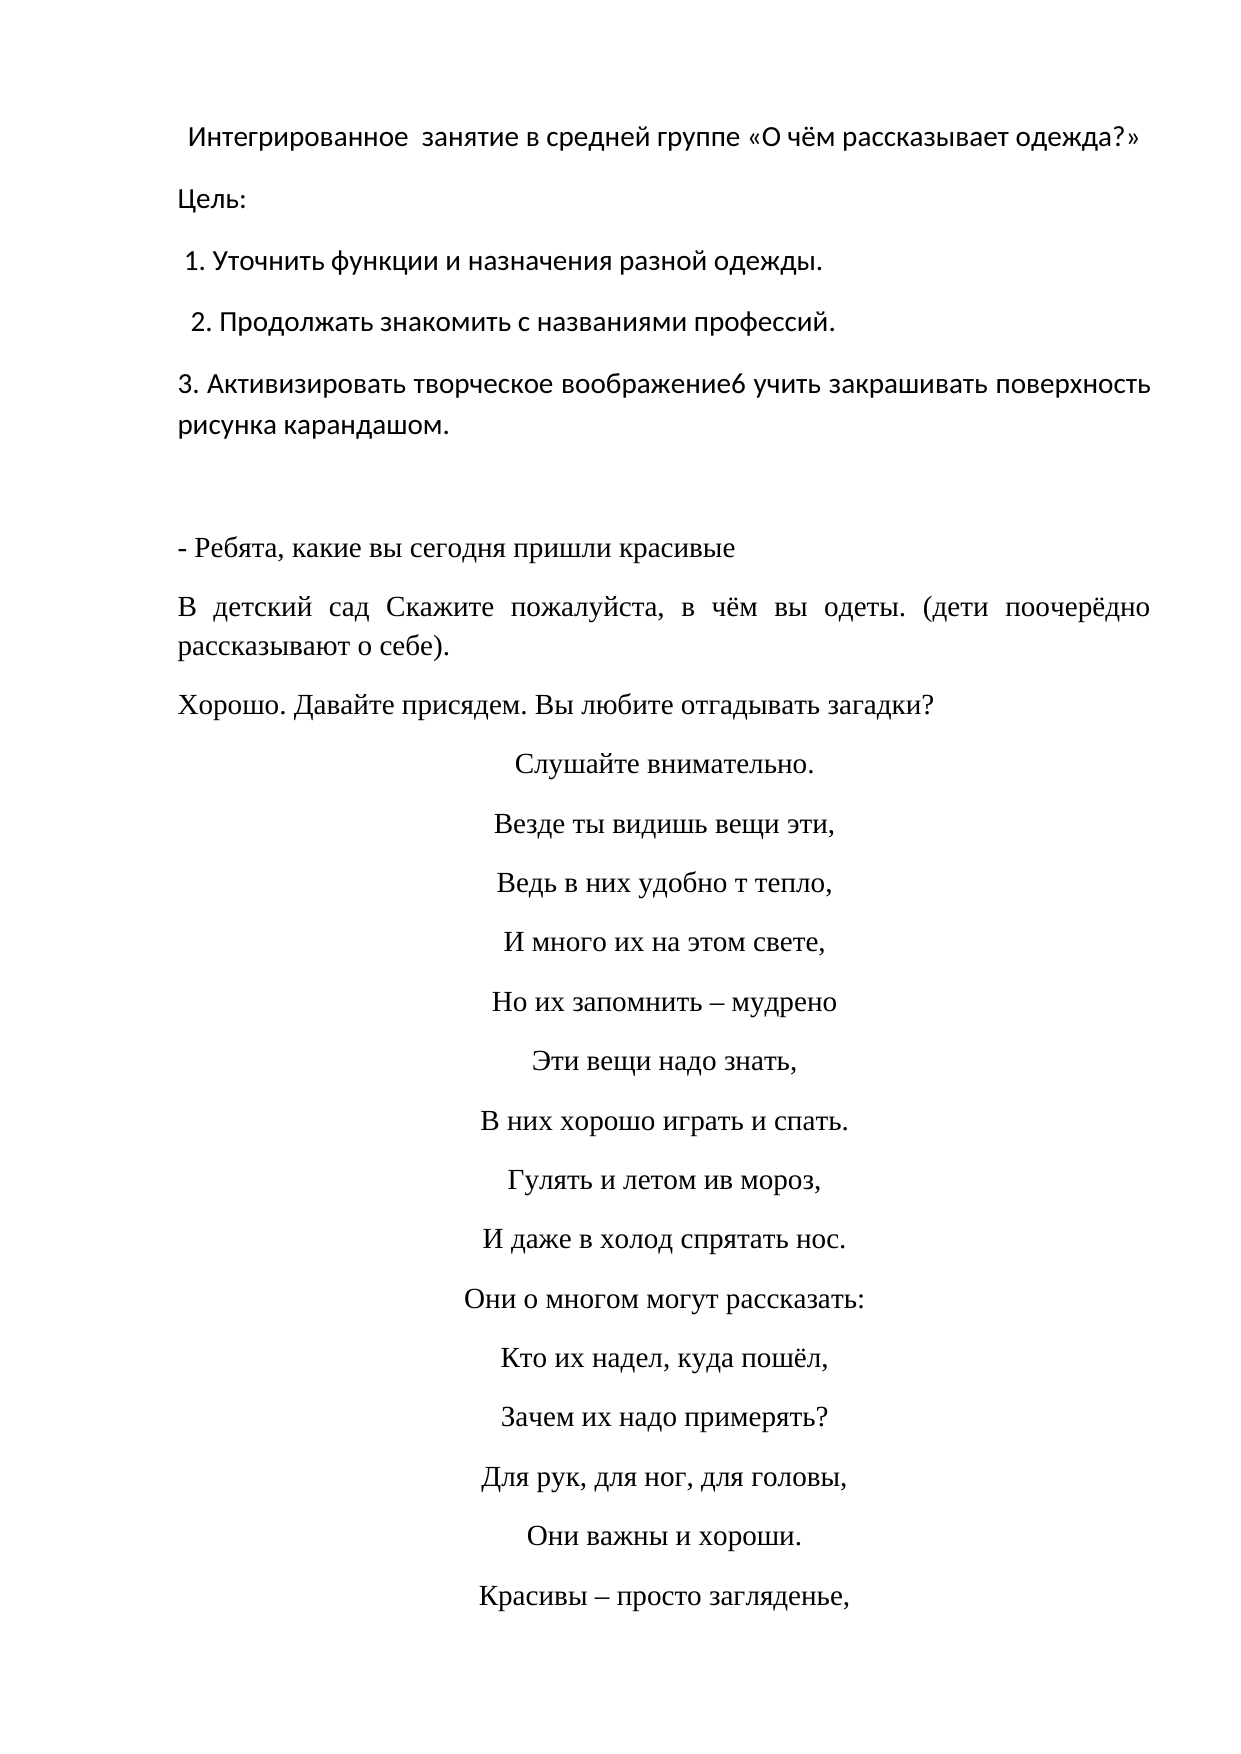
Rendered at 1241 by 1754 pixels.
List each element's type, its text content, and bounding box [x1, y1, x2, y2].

text 3. Активизировать творческое воображение6 учить закрашивать поверхность рисунка карандашом. [177, 365, 1152, 442]
text Хорошо. Давайте присядем. Вы любите отгадывать загадки? [177, 687, 1152, 721]
text Они о многом могут рассказать: [177, 1281, 1152, 1314]
text Везде ты видишь вещи эти, [177, 806, 1152, 839]
text Но их запомнить – мудрено [177, 984, 1152, 1017]
text Они важны и хороши. [177, 1518, 1152, 1552]
text И много их на этом свете, [177, 924, 1152, 958]
text Кто их надел, куда пошёл, [177, 1340, 1152, 1374]
text Интегрированное занятие в средней группе «О чём рассказывает одежда?» [177, 118, 1152, 154]
text - Ребята, какие вы сегодня пришли красивые [177, 530, 1152, 563]
text Ведь в них удобно т тепло, [177, 865, 1152, 899]
text Гулять и летом ив мороз, [177, 1162, 1152, 1196]
text В них хорошо играть и спать. [177, 1103, 1152, 1136]
text И даже в холод спрятать нос. [177, 1221, 1152, 1255]
text Эти вещи надо знать, [177, 1043, 1152, 1077]
text Слушайте внимательно. [177, 746, 1152, 780]
text Цель: [177, 180, 1152, 216]
text 2. Продолжать знакомить с названиями профессий. [177, 303, 1152, 339]
text Зачем их надо примерять? [177, 1399, 1152, 1433]
text Для рук, для ног, для головы, [177, 1459, 1152, 1492]
text 1. Уточнить функции и назначения разной одежды. [177, 242, 1152, 277]
text Красивы – просто загляденье, [177, 1578, 1152, 1611]
text В детский сад Скажите пожалуйста, в чём вы одеты. (дети поочерёдно рассказывают о себе). [177, 589, 1152, 661]
